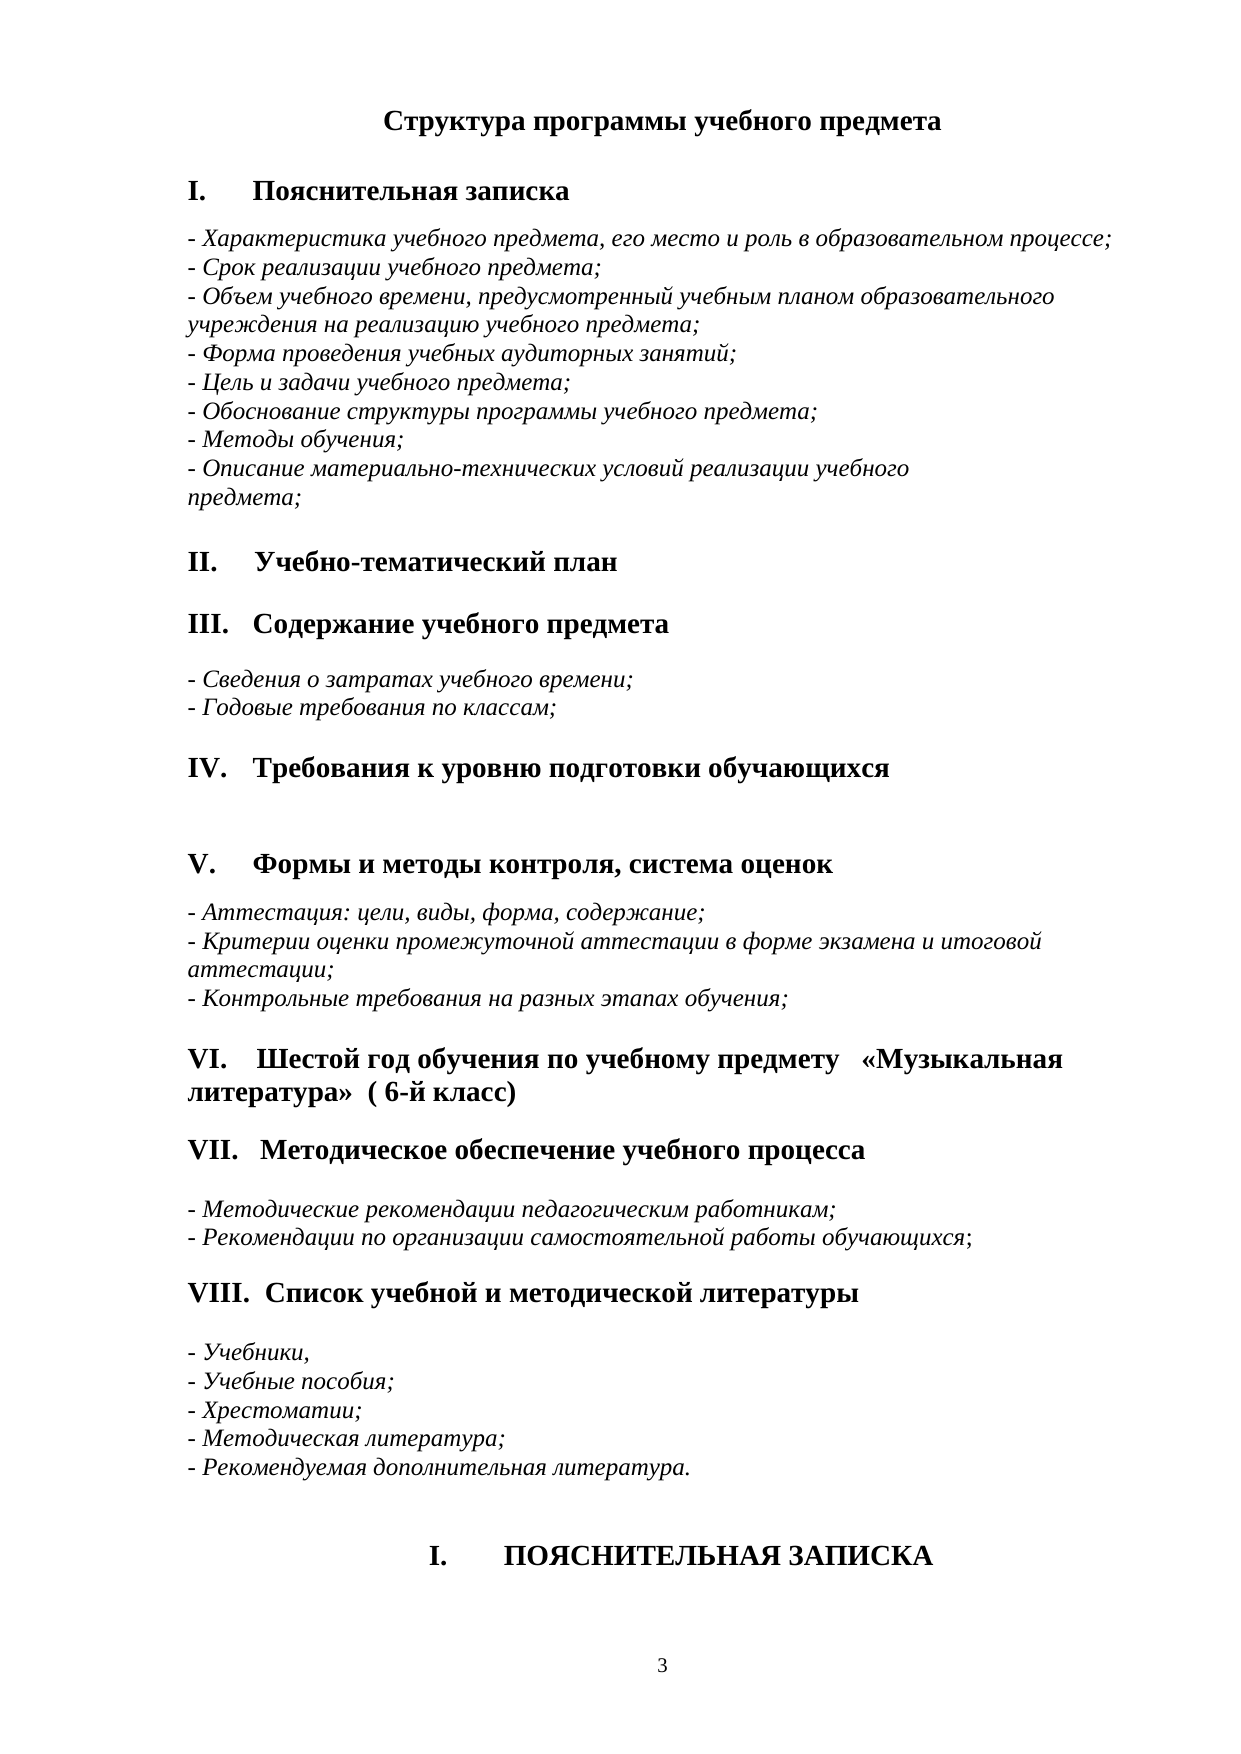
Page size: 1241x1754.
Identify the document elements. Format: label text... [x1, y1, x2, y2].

text предмета; [187, 482, 1137, 511]
text - Методическая литература; [187, 1423, 1137, 1452]
text - Методические рекомендации педагогическим работникам; [187, 1194, 1137, 1222]
text - Рекомендации по организации самостоятельной работы обучающихся; [187, 1222, 1137, 1251]
text III. Содержание учебного предмета [187, 606, 1137, 640]
text Структура программы учебного предмета [187, 103, 1137, 137]
text - Рекомендуемая дополнительная литература. [187, 1452, 1137, 1481]
text - Объем учебного времени, предусмотренный учебным планом образовательного учреждения на реализацию учебного предмета; [187, 281, 1137, 338]
text - Методы обучения; [187, 424, 1137, 453]
text VII. Методическое обеспечение учебного процесса [187, 1132, 1137, 1165]
text - Учебные пособия; [187, 1366, 1137, 1395]
text - Учебники, [187, 1337, 1137, 1366]
text VIII. Список учебной и методической литературы [187, 1275, 1137, 1309]
text - Годовые требования по классам; [187, 692, 1137, 721]
list ПОЯСНИТЕЛЬНАЯ ЗАПИСКА [225, 1538, 1137, 1572]
text - Обоснование структуры программы учебного предмета; [187, 396, 1137, 424]
text - Форма проведения учебных аудиторных занятий; [187, 338, 1137, 367]
text - Контрольные требования на разных этапах обучения; [187, 983, 1137, 1012]
text - Критерии оценки промежуточной аттестации в форме экзамена и итоговой аттестации; [187, 926, 1137, 983]
text I. Пояснительная записка [187, 173, 1137, 206]
text - Описание материально-технических условий реализации учебного [187, 453, 1137, 482]
text - Аттестация: цели, виды, форма, содержание; [187, 897, 1137, 926]
text - Цель и задачи учебного предмета; [187, 367, 1137, 396]
text II. Учебно-тематический план [187, 544, 1137, 578]
text VI. Шестой год обучения по учебному предмету «Музыкальная литература» ( 6-й класс) [187, 1041, 1137, 1108]
text - Хрестоматии; [187, 1395, 1137, 1423]
text IV. Требования к уровню подготовки обучающихся [187, 750, 1137, 784]
text - Характеристика учебного предмета, его место и роль в образовательном процессе; [187, 223, 1137, 252]
text V. Формы и методы контроля, система оценок [187, 847, 1137, 880]
text - Срок реализации учебного предмета; [187, 252, 1137, 281]
text - Сведения о затратах учебного времени; [187, 664, 1137, 692]
